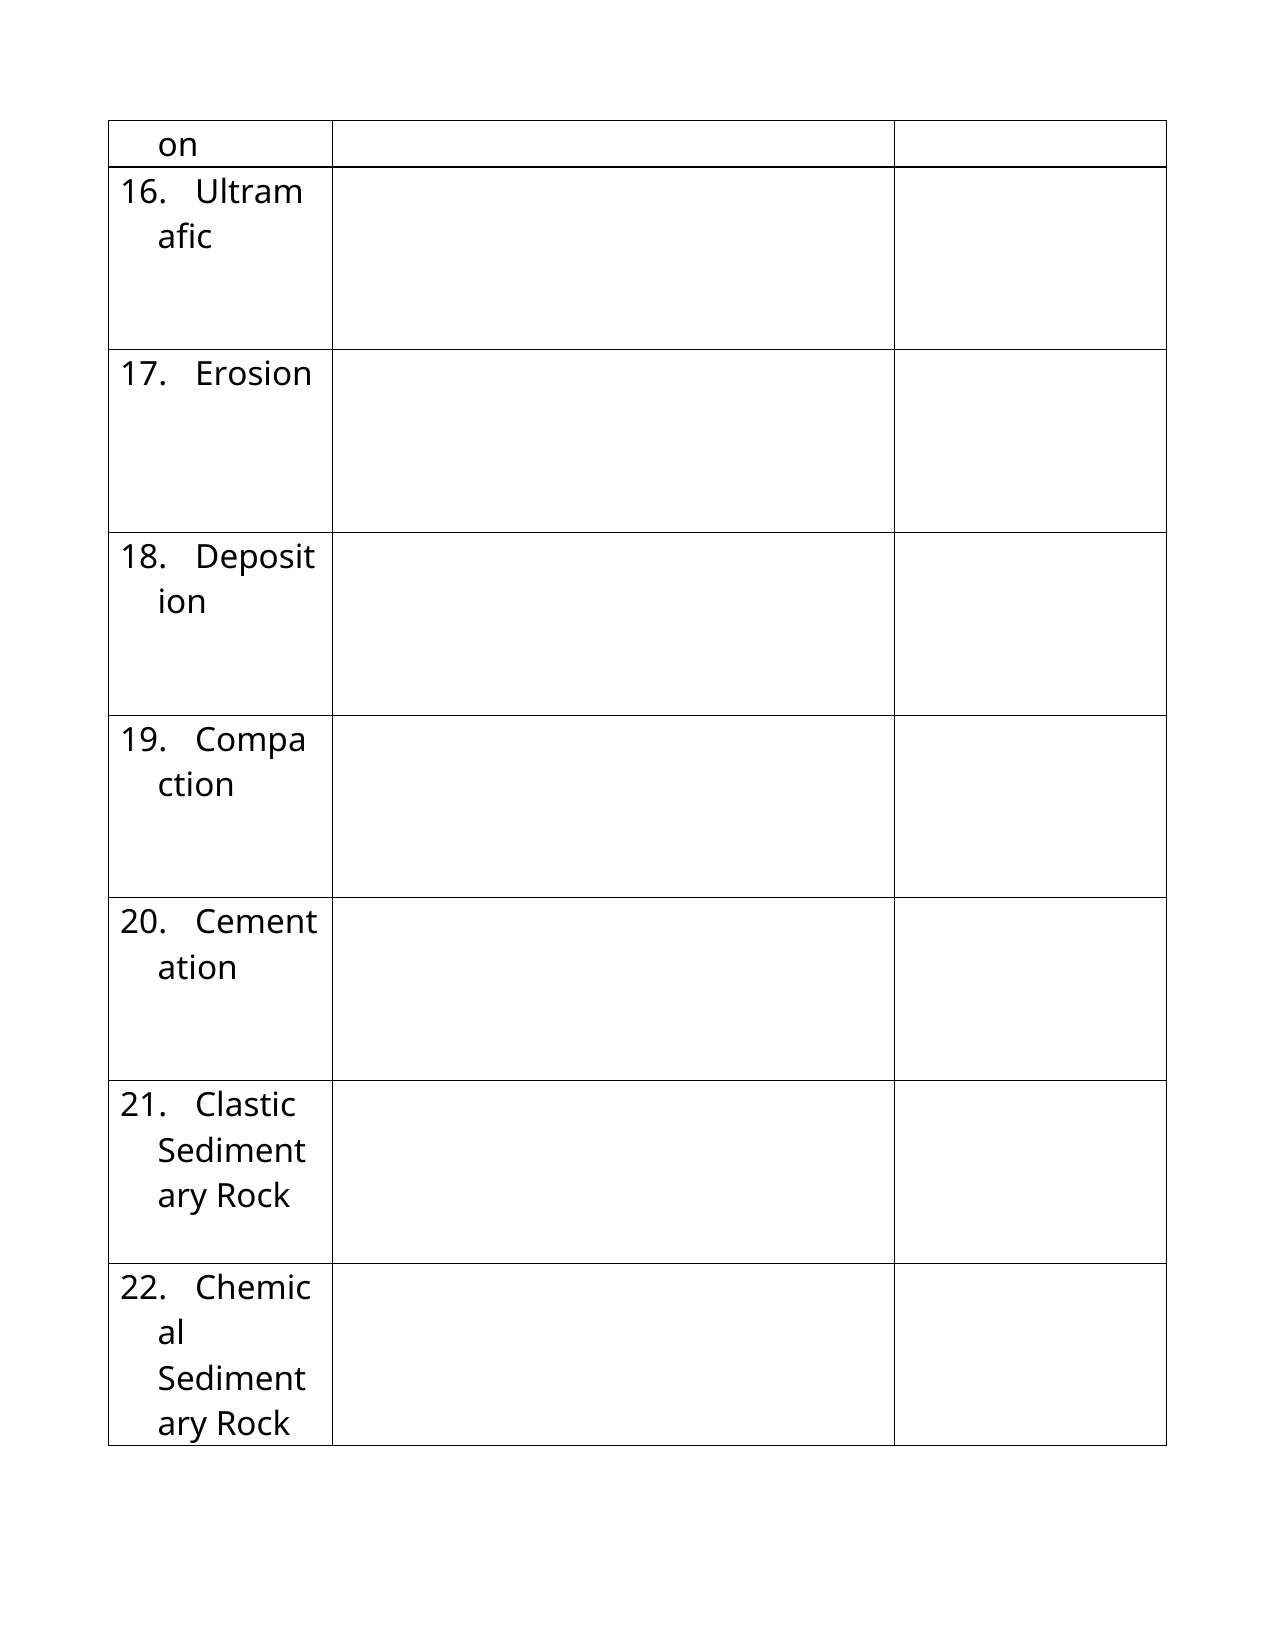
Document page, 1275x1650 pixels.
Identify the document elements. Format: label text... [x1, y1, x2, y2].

table_cell Cementation [109, 898, 332, 1080]
table_cell Erosion [109, 350, 332, 532]
table_cell [895, 1081, 1166, 1263]
table_cell [895, 350, 1166, 532]
table_cell [895, 121, 1166, 166]
table_cell Ultramafic [109, 168, 332, 349]
table_cell [333, 121, 894, 166]
table_cell [895, 1264, 1166, 1445]
table_cell [333, 350, 894, 532]
table_cell Clastic Sedimentary Rock [109, 1081, 332, 1263]
table_cell [895, 716, 1166, 897]
table_cell Deposition [109, 533, 332, 714]
table_cell Chemical Sedimentary Rock [109, 1264, 332, 1445]
table_cell [333, 898, 894, 1080]
table_cell [895, 898, 1166, 1080]
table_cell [109, 121, 332, 166]
table_cell [333, 716, 894, 897]
table_cell [895, 168, 1166, 349]
table_cell [333, 168, 894, 349]
table_cell [333, 533, 894, 714]
table_cell [895, 533, 1166, 714]
table_cell Compaction [109, 716, 332, 897]
table_cell [333, 1081, 894, 1263]
table_cell [333, 1264, 894, 1445]
